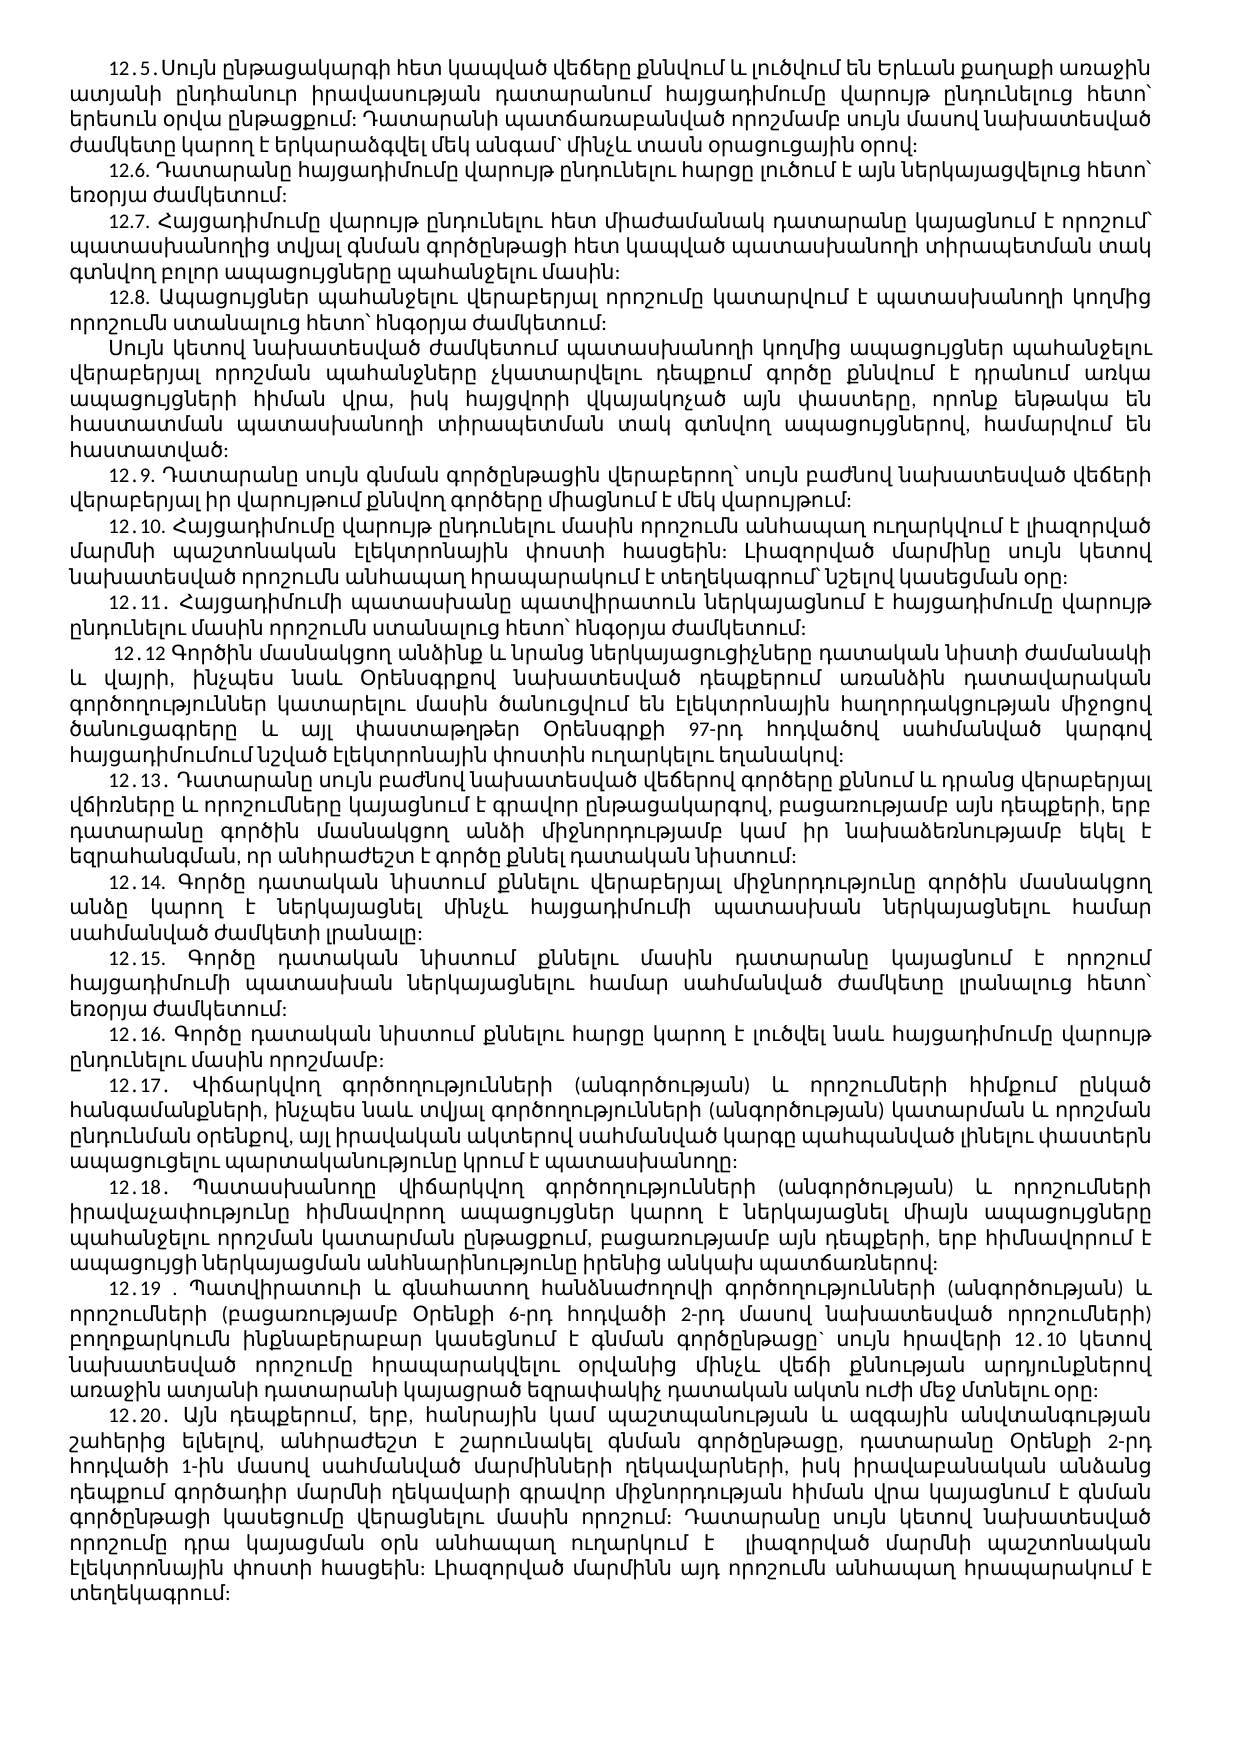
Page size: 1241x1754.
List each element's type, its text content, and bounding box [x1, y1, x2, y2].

text 12․19 . Պատվիրատուի և գնահատող հանձնաժողովի գործողությունների (անգործության) և որոշումների (բացառությամբ Օրենքի 6-րդ հոդվածի 2-րդ մասով նախատեսված որոշումների) բողոքարկումն ինքնաբերաբար կասեցնում է գնման գործընթացը` սույն հրավերի 12․10 կետով նախատեսված որոշումը հրապարակվելու օրվանից մինչև վեճի քննության արդյունքներով առաջին ատյանի դատարանի կայացրած եզրափակիչ դատական ակտն ուժի մեջ մտնելու օրը: [69, 1276, 1152, 1403]
text 12․10. Հայցադիմումը վարույթ ընդունելու մասին որոշումն անհապաղ ուղարկվում է լիազորված մարմնի պաշտոնական էլեկտրոնային փոստի հասցեին: Լիազորված մարմինը սույն կետով նախատեսված որոշումն անհապաղ հրապարակում է տեղեկագրում՝ նշելով կասեցման օրը: [69, 513, 1152, 589]
text 12․18․ Պատասխանողը վիճարկվող գործողությունների (անգործության) և որոշումների իրավաչափությունը հիմնավորող ապացույցներ կարող է ներկայացնել միայն ապացույցները պահանջելու որոշման կատարման ընթացքում, բացառությամբ այն դեպքերի, երբ հիմնավորում է ապացույցի ներկայացման անհնարինությունը իրենից անկախ պատճառներով: [69, 1174, 1152, 1276]
text 12․13․ Դատարանը սույն բաժնով նախատեսված վեճերով գործերը քննում և դրանց վերաբերյալ վճիռները և որոշումները կայացնում է գրավոր ընթացակարգով, բացառությամբ այն դեպքերի, երբ դատարանը գործին մասնակցող անձի միջնորդությամբ կամ իր նախաձեռնությամբ եկել է եզրահանգման, որ անհրաժեշտ է գործը քննել դատական նիստում: [69, 767, 1152, 869]
text 12․20․ Այն դեպքերում, երբ, հանրային կամ պաշտպանության և ազգային անվտանգության շահերից ելնելով, անհրաժեշտ է շարունակել գնման գործընթացը, դատարանը Օրենքի 2-րդ հոդվածի 1-ին մասով սահմանված մարմինների ղեկավարների, իսկ իրավաբանական անձանց դեպքում գործադիր մարմնի ղեկավարի գրավոր միջնորդության հիման վրա կայացնում է գնման գործընթացի կասեցումը վերացնելու մասին որոշում: Դատարանը սույն կետով նախատեսված որոշումը դրա կայացման օրն անհապաղ ուղարկում է լիազորված մարմնի պաշտոնական էլեկտրոնային փոստի հասցեին: Լիազորված մարմինն այդ որոշումն անհապաղ հրապարակում է տեղեկագրում: [69, 1403, 1152, 1606]
text 12.8. Ապացույցներ պահանջելու վերաբերյալ որոշումը կատարվում է պատասխանողի կողմից որոշումն ստանալուց հետո՝ հնգօրյա ժամկետում: [69, 284, 1152, 335]
text 12․17․ Վիճարկվող գործողությունների (անգործության) և որոշումների հիմքում ընկած հանգամանքների, ինչպես նաև տվյալ գործողությունների (անգործության) կատարման և որոշման ընդունման օրենքով, այլ իրավական ակտերով սահմանված կարգը պահպանված լինելու փաստերն ապացուցելու պարտականությունը կրում է պատասխանողը: [69, 1072, 1152, 1174]
text 12․5․Սույն ընթացակարգի հետ կապված վեճերը քննվում և լուծվում են Երևան քաղաքի առաջին ատյանի ընդհանուր իրավասության դատարանում հայցադիմումը վարույթ ընդունելուց հետո՝ երեսուն օրվա ընթացքում: Դատարանի պատճառաբանված որոշմամբ սույն մասով նախատեսված ժամկետը կարող է երկարաձգվել մեկ անգամ` մինչև տասն օրացուցային օրով: [69, 56, 1152, 157]
text 12․9. Դատարանը սույն գնման գործընթացին վերաբերող՝ սույն բաժնով նախատեսված վեճերի վերաբերյալ իր վարույթում քննվող գործերը միացնում է մեկ վարույթում: [69, 462, 1152, 513]
text 12.7. Հայցադիմումը վարույթ ընդունելու հետ միաժամանակ դատարանը կայացնում է որոշում՝ պատասխանողից տվյալ գնման գործընթացի հետ կապված պատասխանողի տիրապետման տակ գտնվող բոլոր ապացույցները պահանջելու մասին: [69, 208, 1152, 284]
text 12․12 Գործին մասնակցող անձինք և նրանց ներկայացուցիչները դատական նիստի ժամանակի և վայրի, ինչպես նաև Օրենսգրքով նախատեսված դեպքերում առանձին դատավարական գործողություններ կատարելու մասին ծանուցվում են էլեկտրոնային հաղորդակցության միջոցով ծանուցագրերը և այլ փաստաթղթեր Օրենսգրքի 97-րդ հոդվածով սահմանված կարգով հայցադիմումում նշված էլեկտրոնային փոստին ուղարկելու եղանակով: [69, 640, 1152, 767]
text 12․14. Գործը դատական նիստում քննելու վերաբերյալ միջնորդությունը գործին մասնակցող անձը կարող է ներկայացնել մինչև հայցադիմումի պատասխան ներկայացնելու համար սահմանված ժամկետի լրանալը: [69, 869, 1152, 945]
text 12․15. Գործը դատական նիստում քննելու մասին դատարանը կայացնում է որոշում հայցադիմումի պատասխան ներկայացնելու համար սահմանված ժամկետը լրանալուց հետո՝ եռօրյա ժամկետում: [69, 945, 1152, 1021]
text 12.6. Դատարանը հայցադիմումը վարույթ ընդունելու հարցը լուծում է այն ներկայացվելուց հետո՝ եռօրյա ժամկետում: [69, 157, 1152, 208]
text 12․11․ Հայցադիմումի պատասխանը պատվիրատուն ներկայացնում է հայցադիմումը վարույթ ընդունելու մասին որոշումն ստանալուց հետո՝ հնգօրյա ժամկետում: [69, 589, 1152, 640]
text Սույն կետով նախատեսված ժամկետում պատասխանողի կողմից ապացույցներ պահանջելու վերաբերյալ որոշման պահանջները չկատարվելու դեպքում գործը քննվում է դրանում առկա ապացույցների հիման վրա, իսկ հայցվորի վկայակոչած այն փաստերը, որոնք ենթակա են հաստատման պատասխանողի տիրապետման տակ գտնվող ապացույցներով, համարվում են հաստատված: [69, 335, 1152, 462]
text 12․16. Գործը դատական նիստում քննելու հարցը կարող է լուծվել նաև հայցադիմումը վարույթ ընդունելու մասին որոշմամբ: [69, 1021, 1152, 1072]
